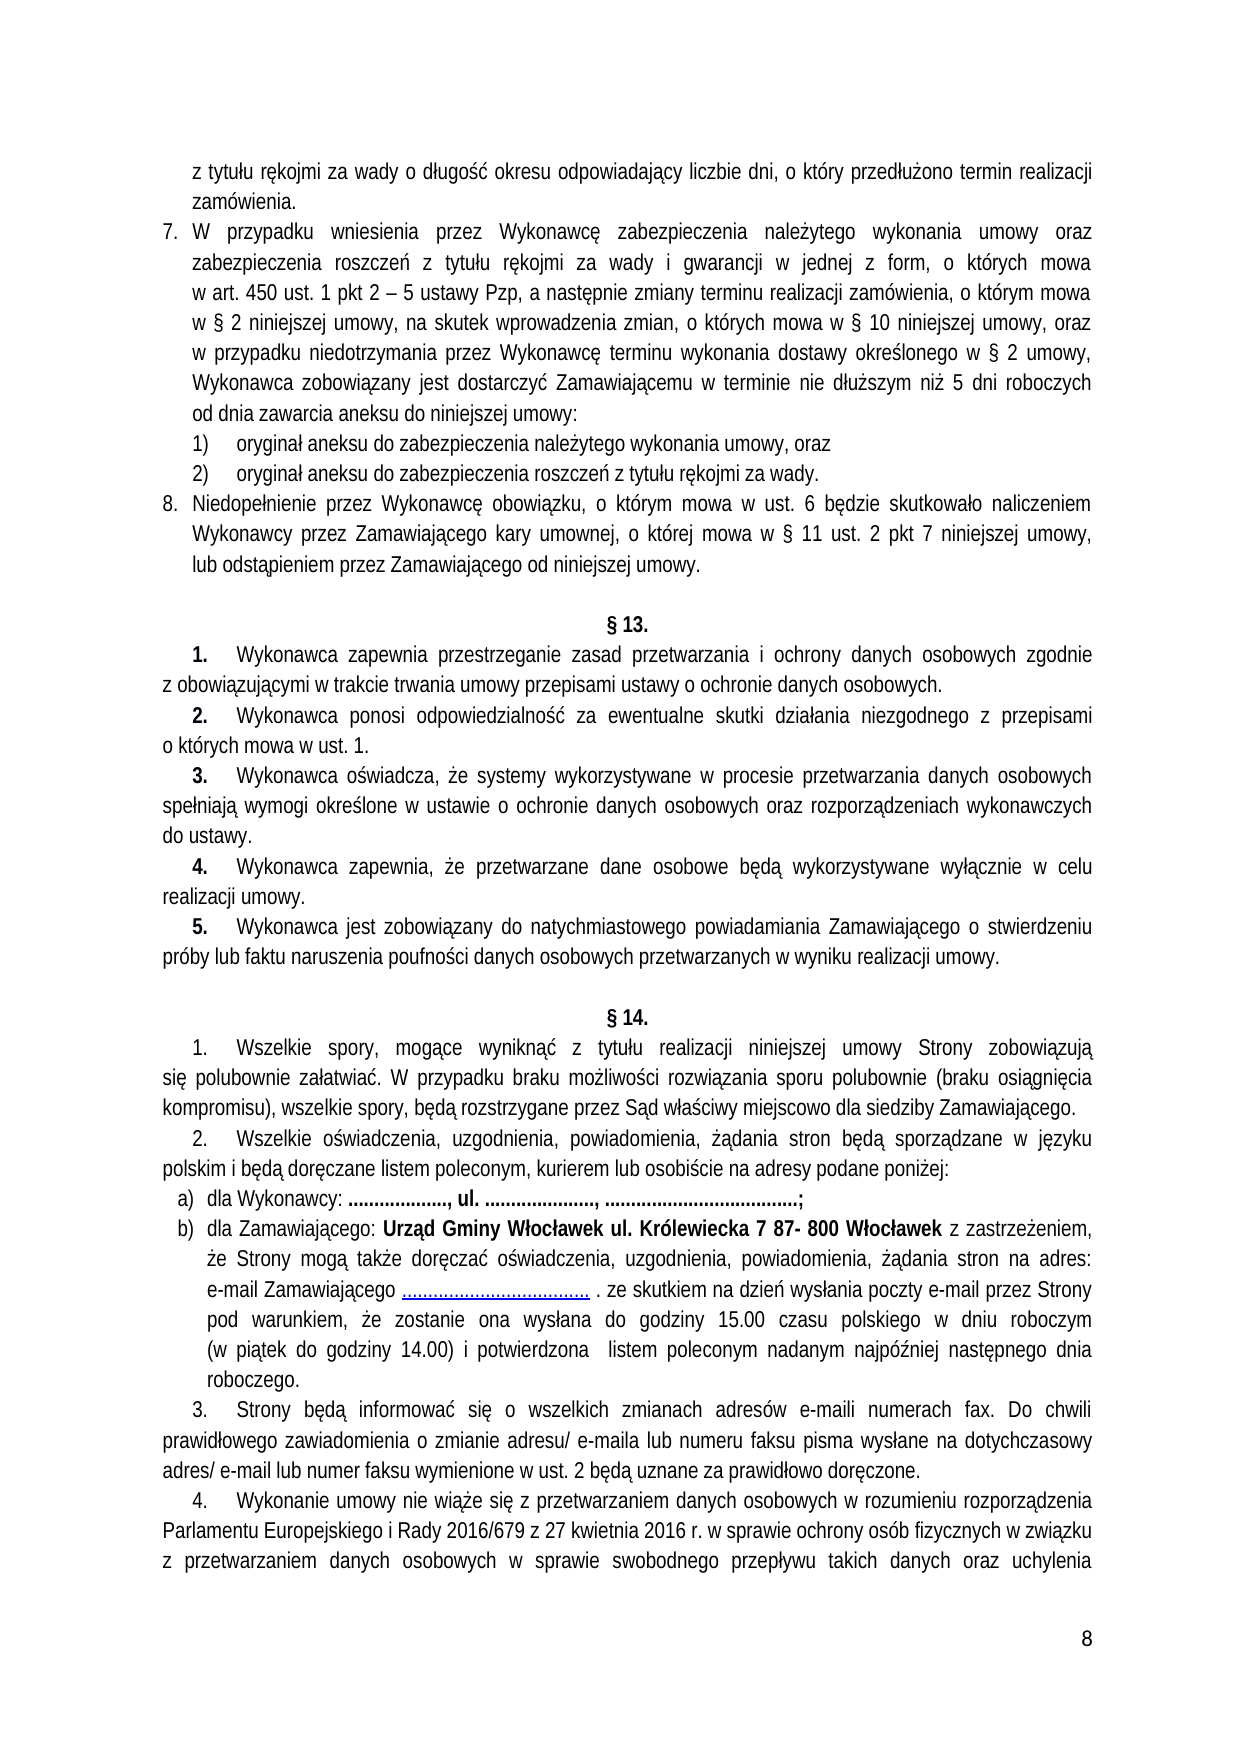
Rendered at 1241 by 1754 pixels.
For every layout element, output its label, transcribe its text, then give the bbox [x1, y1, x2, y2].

text 1. Wszelkie spory, mogące wyniknąć z tytułu realizacji niniejszej umowy Strony zobowiązują się polubownie załatwiać. W przypadku braku możliwości rozwiązania sporu polubownie (braku osiągnięcia kompromisu), wszelkie spory, będą rozstrzygane przez Sąd właściwy miejscowo dla siedziby Zamawiającego. [162, 1034, 1093, 1121]
list Wykonawca jest zobowiązany do natychmiastowego powiadamiania Zamawiającego o stwierdzeniu próby lub faktu naruszenia poufności danych osobowych przetwarzanych w wyniku realizacji umowy. [162, 913, 1093, 969]
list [162, 1487, 1093, 1574]
list Wykonawca oświadcza, że systemy wykorzystywane w procesie przetwarzania danych osobowych spełniają wymogi określone w ustawie o ochronie danych osobowych oraz rozporządzeniach wykonawczych do ustawy. [162, 762, 1093, 849]
text § 14. [162, 1004, 1093, 1030]
text § 13. [162, 611, 1093, 637]
list Strony będą informować się o wszelkich zmianach adresów e-maili numerach fax. Do chwili prawidłowego zawiadomienia o zmianie adresu/ e-maila lub numeru faksu pisma wysłane na dotychczasowy adres/ e-mail lub numer faksu wymienione w ust. 2 będą uznane za prawidłowo doręczone. [162, 1396, 1093, 1483]
list dla Wykonawcy: ..................., ul. ....................., .....................................; [177, 1185, 1093, 1211]
list W przypadku wniesienia przez Wykonawcę zabezpieczenia należytego wykonania umowy oraz zabezpieczenia roszczeń z tytułu rękojmi za wady i gwarancji w jednej z form, o których mowa w art. 450 ust. 1 pkt 2 – 5 ustawy Pzp, a następnie zmiany terminu realizacji zamówienia, o którym mowa w § 2 niniejszej umowy, na skutek wprowadzenia zmian, o których mowa w § 10 niniejszej umowy, oraz w przypadku niedotrzymania przez Wykonawcę terminu wykonania dostawy określonego w § 2 umowy, Wykonawca zobowiązany jest dostarczyć Zamawiającemu w terminie nie dłuższym niż 5 dni roboczych od dnia zawarcia aneksu do niniejszej umowy: [162, 218, 1093, 426]
list Wykonawca zapewnia, że przetwarzane dane osobowe będą wykorzystywane wyłącznie w celu realizacji umowy. [162, 853, 1093, 909]
list dla Zamawiającego: Urząd Gminy Włocławek ul. Królewiecka 7 87- 800 Włocławek z zastrzeżeniem, że Strony mogą także doręczać oświadczenia, uzgodnienia, powiadomienia, żądania stron na adres: e-mail Zamawiającego .................................... . ze skutkiem na dzień wysłania poczty e-mail przez Strony pod warunkiem, że zostanie ona wysłana do godziny 15.00 czasu polskiego w dniu roboczym (w piątek do godziny 14.00) i potwierdzona listem poleconym nadanym najpóźniej następnego dnia roboczego. [177, 1215, 1093, 1392]
list oryginał aneksu do zabezpieczenia roszczeń z tytułu rękojmi za wady. [192, 460, 1093, 486]
list Wykonawca ponosi odpowiedzialność za ewentualne skutki działania niezgodnego z przepisami o których mowa w ust. 1. [162, 702, 1093, 758]
list Niedopełnienie przez Wykonawcę obowiązku, o którym mowa w ust. 6 będzie skutkowało naliczeniem Wykonawcy przez Zamawiającego kary umownej, o której mowa w § 11 ust. 2 pkt 7 niniejszej umowy, lub odstąpieniem przez Zamawiającego od niniejszej umowy. [162, 490, 1093, 577]
list oryginał aneksu do zabezpieczenia należytego wykonania umowy, oraz [192, 430, 1093, 456]
text 2. Wszelkie oświadczenia, uzgodnienia, powiadomienia, żądania stron będą sporządzane w języku polskim i będą doręczane listem poleconym, kurierem lub osobiście na adresy podane poniżej: [162, 1124, 1093, 1181]
list Wykonawca zapewnia przestrzeganie zasad przetwarzania i ochrony danych osobowych zgodnie z obowiązującymi w trakcie trwania umowy przepisami ustawy o ochronie danych osobowych. [162, 641, 1093, 698]
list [162, 158, 1093, 214]
